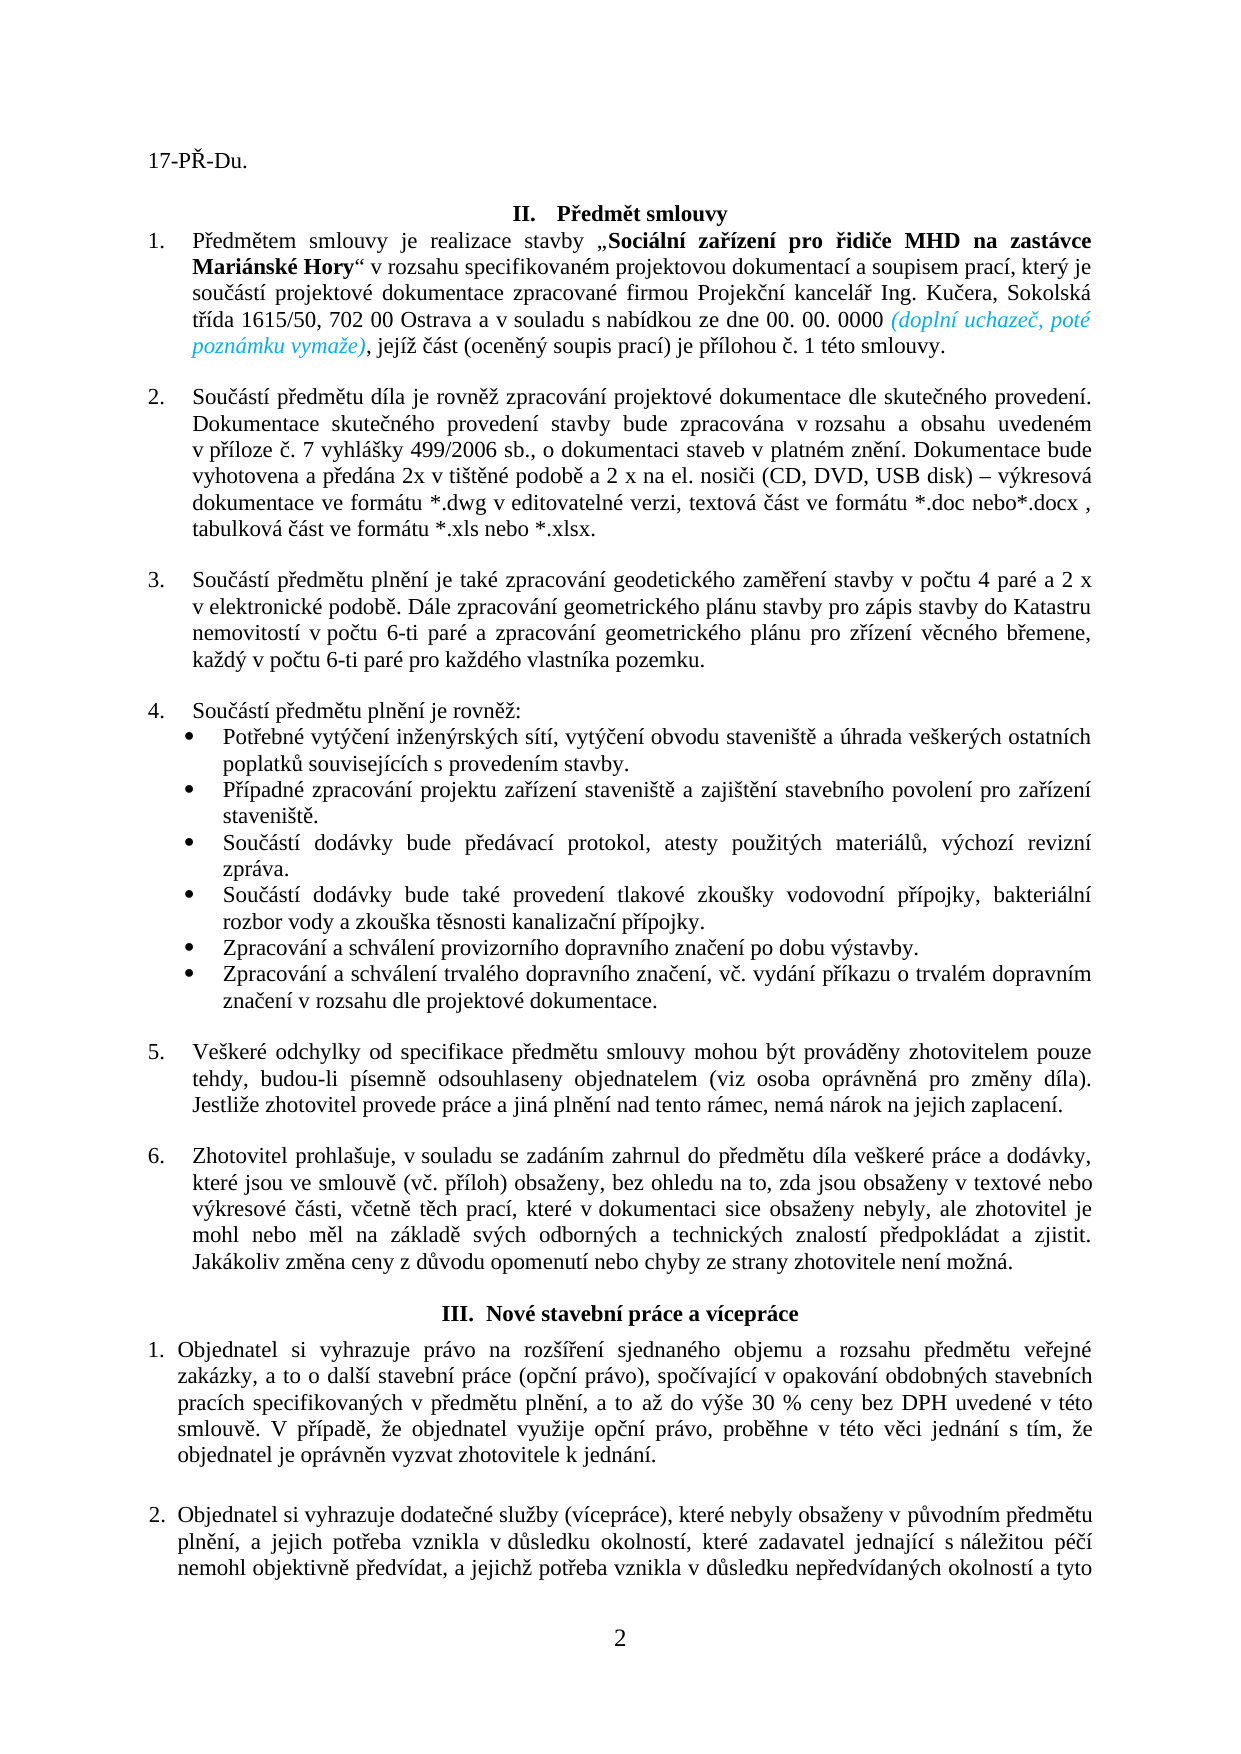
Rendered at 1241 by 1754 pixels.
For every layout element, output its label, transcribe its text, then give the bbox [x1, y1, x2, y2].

list Zpracování a schválení trvalého dopravního značení, vč. vydání příkazu o trvalém dopravním značení v rozsahu dle projektové dokumentace. [185, 961, 1093, 1013]
list Součástí dodávky bude také provedení tlakové zkoušky vodovodní přípojky, bakteriální rozbor vody a zkouška těsnosti kanalizační přípojky. [185, 881, 1093, 934]
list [149, 1501, 1093, 1580]
list Součástí dodávky bude předávací protokol, atesty použitých materiálů, výchozí revizní zpráva. [185, 829, 1093, 881]
list Případné zpracování projektu zařízení staveniště a zajištění stavebního povolení pro zařízení staveniště. [185, 776, 1093, 829]
list Potřebné vytýčení inženýrských sítí, vytýčení obvodu staveniště a úhrada veškerých ostatních poplatků souvisejících s provedením stavby. [185, 723, 1093, 776]
list Součástí předmětu díla je rovněž zpracování projektové dokumentace dle skutečného provedení. Dokumentace skutečného provedení stavby bude zpracována v rozsahu a obsahu uvedeném v příloze č. 7 vyhlášky 499/2006 sb., o dokumentaci staveb v platném znění. Dokumentace bude vyhotovena a předána 2x v tištěné podobě a 2 x na el. nosiči (CD, DVD, USB disk) – výkresová dokumentace ve formátu *.dwg v editovatelné verzi, textová část ve formátu *.doc nebo*.docx , tabulková část ve formátu *.xls nebo *.xlsx. [148, 383, 1093, 542]
list Veškeré odchylky od specifikace předmětu smlouvy mohou být prováděny zhotovitelem pouze tehdy, budou-li písemně odsouhlaseny objednatelem (viz osoba oprávněná pro změny díla). Jestliže zhotovitel provede práce a jiná plnění nad tento rámec, nemá nárok na jejich zaplacení. [148, 1038, 1093, 1117]
list Nové stavební práce a vícepráce [148, 1300, 1093, 1327]
list Předmět smlouvy [148, 200, 1093, 227]
list Předmětem smlouvy je realizace stavby „Sociální zařízení pro řidiče MHD na zastávce Mariánské Hory“ v rozsahu specifikovaném projektovou dokumentací a soupisem prací, který je součástí projektové dokumentace zpracované firmou Projekční kancelář Ing. Kučera, Sokolská třída 1615/50, 702 00 Ostrava a v souladu s nabídkou ze dne 00. 00. 0000 (doplní uchazeč, poté poznámku vymaže), jejíž část (oceněný soupis prací) je přílohou č. 1 této smlouvy. [148, 227, 1093, 358]
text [148, 148, 1090, 174]
list Součástí předmětu plnění je rovněž: [148, 697, 1093, 723]
list Objednatel si vyhrazuje právo na rozšíření sjednaného objemu a rozsahu předmětu veřejné zakázky, a to o další stavební práce (opční právo), spočívající v opakování obdobných stavebních pracích specifikovaných v předmětu plnění, a to až do výše 30 % ceny bez DPH uvedené v této smlouvě. V případě, že objednatel využije opční právo, proběhne v této věci jednání s tím, že objednatel je oprávněn vyzvat zhotovitele k jednání. [147, 1336, 1093, 1468]
list Součástí předmětu plnění je také zpracování geodetického zaměření stavby v počtu 4 paré a 2 x v elektronické podobě. Dále zpracování geometrického plánu stavby pro zápis stavby do Katastru nemovitostí v počtu 6-ti paré a zpracování geometrického plánu pro zřízení věcného břemene, každý v počtu 6-ti paré pro každého vlastníka pozemku. [148, 567, 1093, 672]
list Zpracování a schválení provizorního dopravního značení po dobu výstavby. [185, 934, 1093, 961]
list Zhotovitel prohlašuje, v souladu se zadáním zahrnul do předmětu díla veškeré práce a dodávky, které jsou ve smlouvě (vč. příloh) obsaženy, bez ohledu na to, zda jsou obsaženy v textové nebo výkresové části, včetně těch prací, které v dokumentaci sice obsaženy nebyly, ale zhotovitel je mohl nebo měl na základě svých odborných a technických znalostí předpokládat a zjistit. Jakákoliv změna ceny z důvodu opomenutí nebo chyby ze strany zhotovitele není možná. [148, 1142, 1093, 1274]
